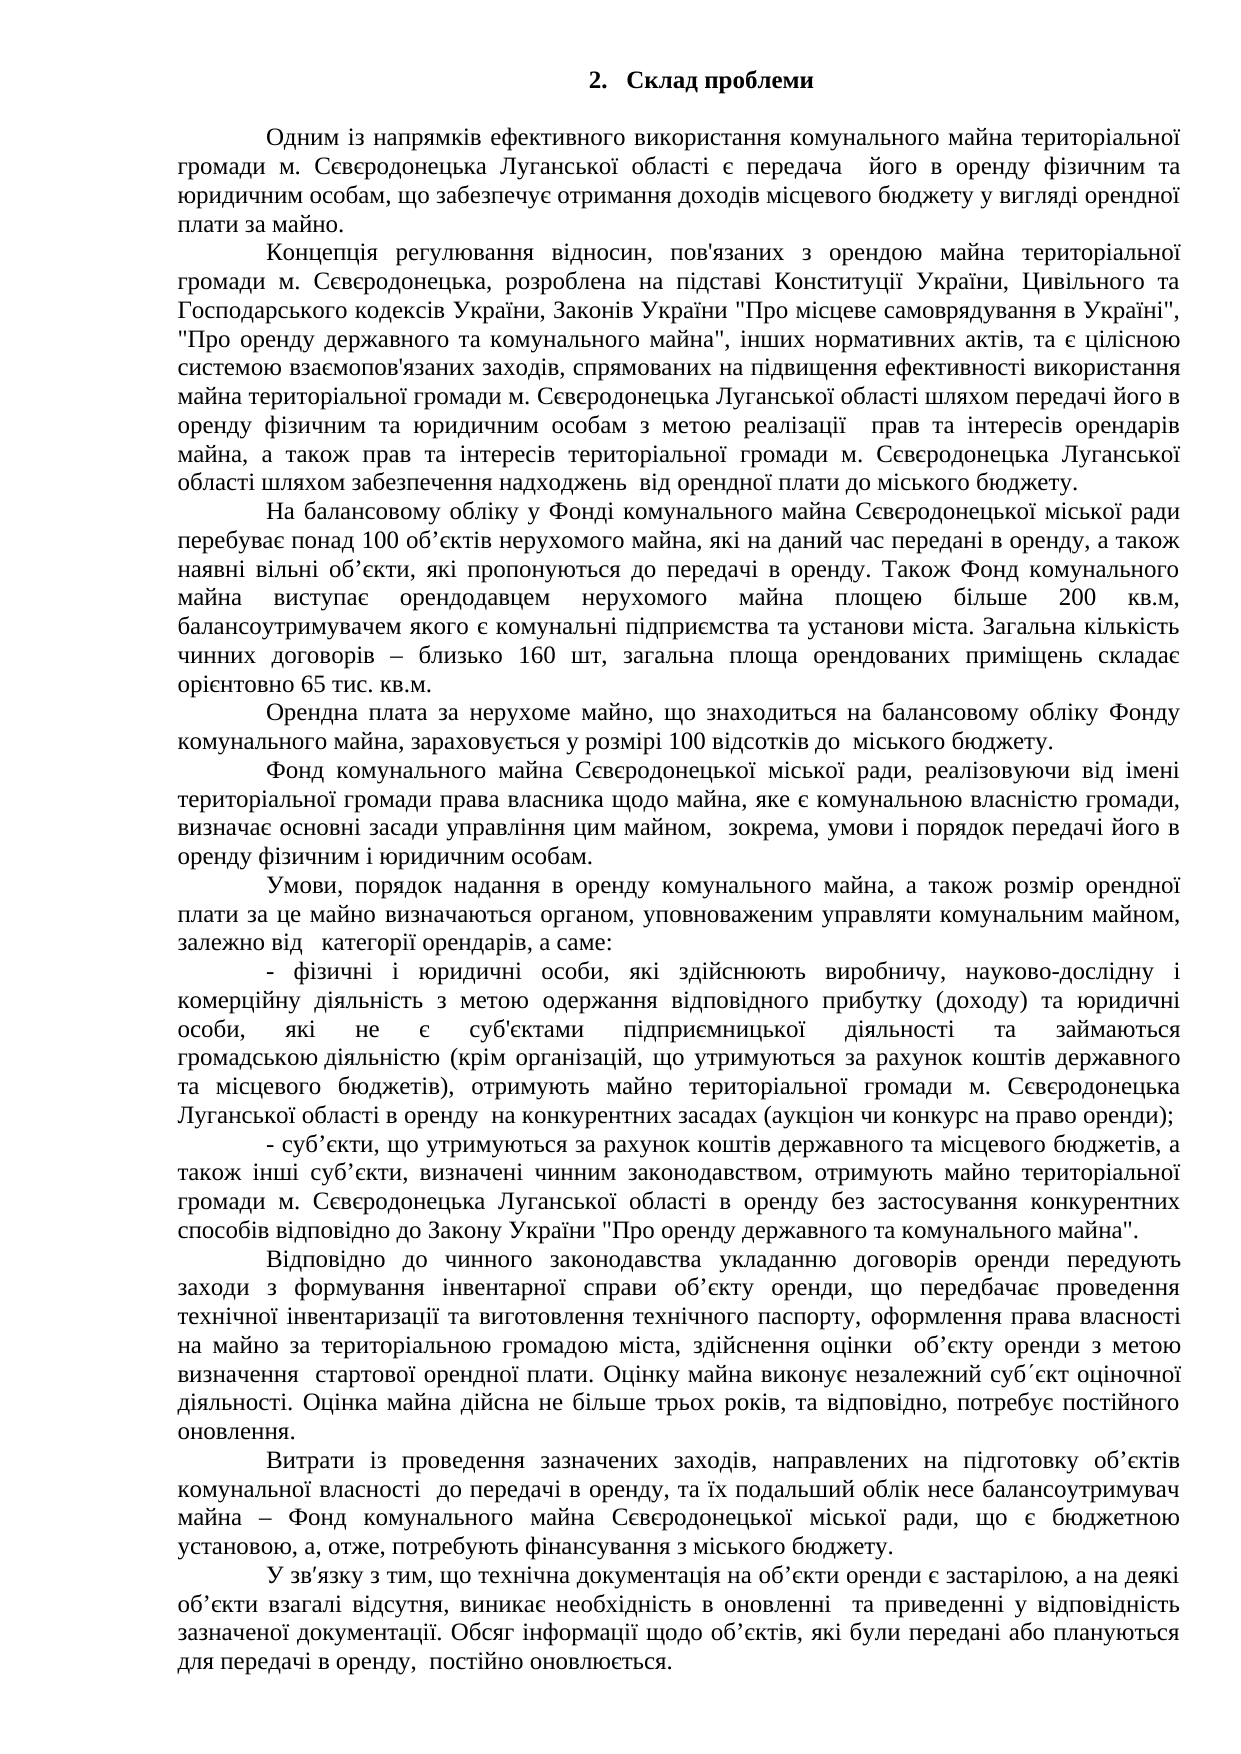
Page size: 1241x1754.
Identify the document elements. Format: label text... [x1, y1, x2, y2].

text Відповідно до чинного законодавства укладанню договорів оренди передують заходи з формування інвентарної справи об’єкту оренди, що передбачає проведення технічної інвентаризації та виготовлення технічного паспорту, оформлення права власності на майно за територіальною громадою міста, здійснення оцінки об’єкту оренди з метою визначення стартової орендної плати. Оцінку майна виконує незалежний субєкт оціночної діяльності. Оцінка майна дійсна не більше трьох років, та відповідно, потребує постійного оновлення. [177, 1244, 1181, 1445]
text Фонд комунального майна Сєвєродонецької міської ради, реалізовуючи від імені територіальної громади права власника щодо майна, яке є комунальною власністю громади, визначає основні засади управління цим майном, зокрема, умови і порядок передачі його в оренду фізичним і юридичним особам. [177, 755, 1181, 870]
text - фізичні і юридичні особи, які здійснюють виробничу, науково-дослідну і комерційну діяльність з метою одержання відповідного прибутку (доходу) та юридичні особи, які не є суб'єктами підприємницької діяльності та займаються громадською діяльністю (крім організацій, що утримуються за рахунок коштів державного та місцевого бюджетів), отримують майно територіальної громади м. Сєвєродонецька Луганської області в оренду на конкурентних засадах (аукціон чи конкурс на право оренди); [177, 956, 1181, 1129]
text На балансовому обліку у Фонді комунального майна Сєвєродонецької міської ради перебуває понад 100 об’єктів нерухомого майна, які на даний час передані в оренду, а також наявні вільні об’єкти, які пропонуються до передачі в оренду. Також Фонд комунального майна виступає орендодавцем нерухомого майна площею більше 200 кв.м, балансоутримувачем якого є комунальні підприємства та установи міста. Загальна кількість чинних договорів – близько 160 шт, загальна площа орендованих приміщень складає орієнтовно 65 тис. кв.м. [177, 496, 1181, 697]
text - суб’єкти, що утримуються за рахунок коштів державного та місцевого бюджетів, а також інші суб’єкти, визначені чинним законодавством, отримують майно територіальної громади м. Сєвєродонецька Луганської області в оренду без застосування конкурентних способів відповідно до Закону України "Про оренду державного та комунального майна". [177, 1129, 1181, 1244]
text Концепція регулювання відносин, пов'язаних з орендою майна територіальної громади м. Сєвєродонецька, розроблена на підставі Конституції України, Цивільного та Господарського кодексів України, Законів України "Про місцеве самоврядування в Україні", "Про оренду державного та комунального майна", інших нормативних актів, та є цілісною системою взаємопов'язаних заходів, спрямованих на підвищення ефективності використання майна територіальної громади м. Сєвєродонецька Луганської області шляхом передачі його в оренду фізичним та юридичним особам з метою реалізації прав та інтересів орендарів майна, а також прав та інтересів територіальної громади м. Сєвєродонецька Луганської області шляхом забезпечення надходжень від орендної плати до міського бюджету. [177, 237, 1181, 496]
list Склад проблеми [222, 65, 1181, 94]
text Витрати із проведення зазначених заходів, направлених на підготовку об’єктів комунальної власності до передачі в оренду, та їх подальший облік несе балансоутримувач майна – Фонд комунального майна Сєвєродонецької міської ради, що є бюджетною установою, а, отже, потребують фінансування з міського бюджету. [177, 1445, 1181, 1560]
text У зв′язку з тим, що технічна документація на об’єкти оренди є застарілою, а на деякі об’єкти взагалі відсутня, виникає необхідність в оновленні та приведенні у відповідність зазначеної документації. Обсяг інформації щодо об’єктів, які були передані або плануються для передачі в оренду, постійно оновлюється. [177, 1560, 1181, 1675]
text Одним із напрямків ефективного використання комунального майна територіальної громади м. Сєвєродонецька Луганської області є передача його в оренду фізичним та юридичним особам, що забезпечує отримання доходів місцевого бюджету у вигляді орендної плати за майно. [177, 122, 1181, 237]
text Умови, порядок надання в оренду комунального майна, а також розмір орендної плати за це майно визначаються органом, уповноваженим управляти комунальним майном, залежно від категорії орендарів, а саме: [177, 870, 1181, 956]
text Орендна плата за нерухоме майно, що знаходиться на балансовому обліку Фонду комунального майна, зараховується у розмірі 100 відсотків до міського бюджету. [177, 697, 1181, 755]
